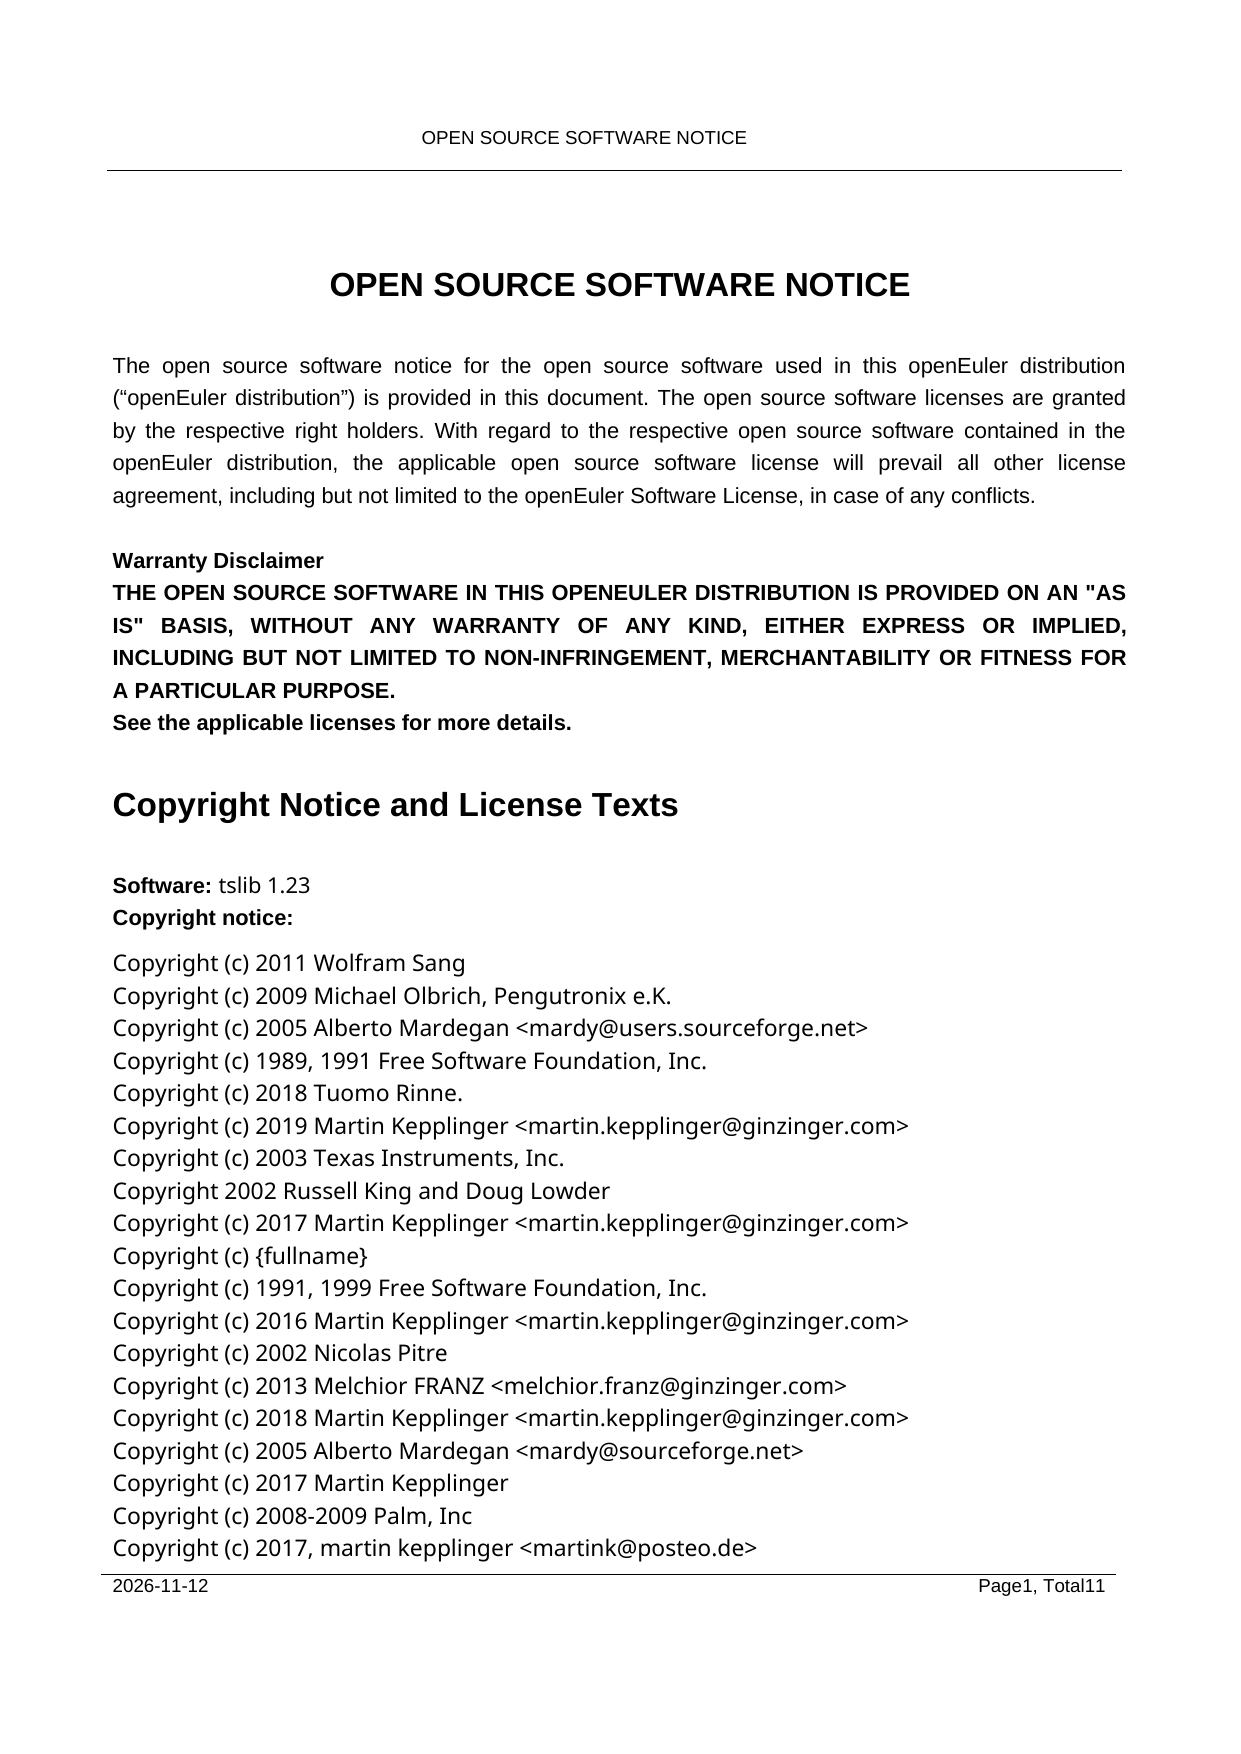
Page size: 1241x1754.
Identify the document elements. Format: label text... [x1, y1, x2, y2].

text Copyright notice: [112, 901, 1128, 934]
title Software: tslib 1.23 [112, 869, 1128, 901]
text Warranty Disclaimer [112, 544, 1128, 576]
text Copyright Notice and License Texts [112, 771, 1128, 836]
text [112, 947, 1128, 1564]
text OPEN SOURCE SOFTWARE NOTICE [112, 251, 1128, 316]
text The open source software notice for the open source software used in this openEuler distribution (“openEuler distribution”) is provided in this document. The open source software licenses are granted by the respective right holders. With regard to the respective open source software contained in the openEuler distribution, the applicable open source software license will prevail all other license agreement, including but not limited to the openEuler Software License, in case of any conflicts. [112, 349, 1128, 511]
text THE OPEN SOURCE SOFTWARE IN THIS OPENEULER DISTRIBUTION IS PROVIDED ON AN "AS IS" BASIS, WITHOUT ANY WARRANTY OF ANY KIND, EITHER EXPRESS OR IMPLIED, INCLUDING BUT NOT LIMITED TO NON-INFRINGEMENT, MERCHANTABILITY OR FITNESS FOR A PARTICULAR PURPOSE. See the applicable licenses for more details. [112, 576, 1128, 739]
